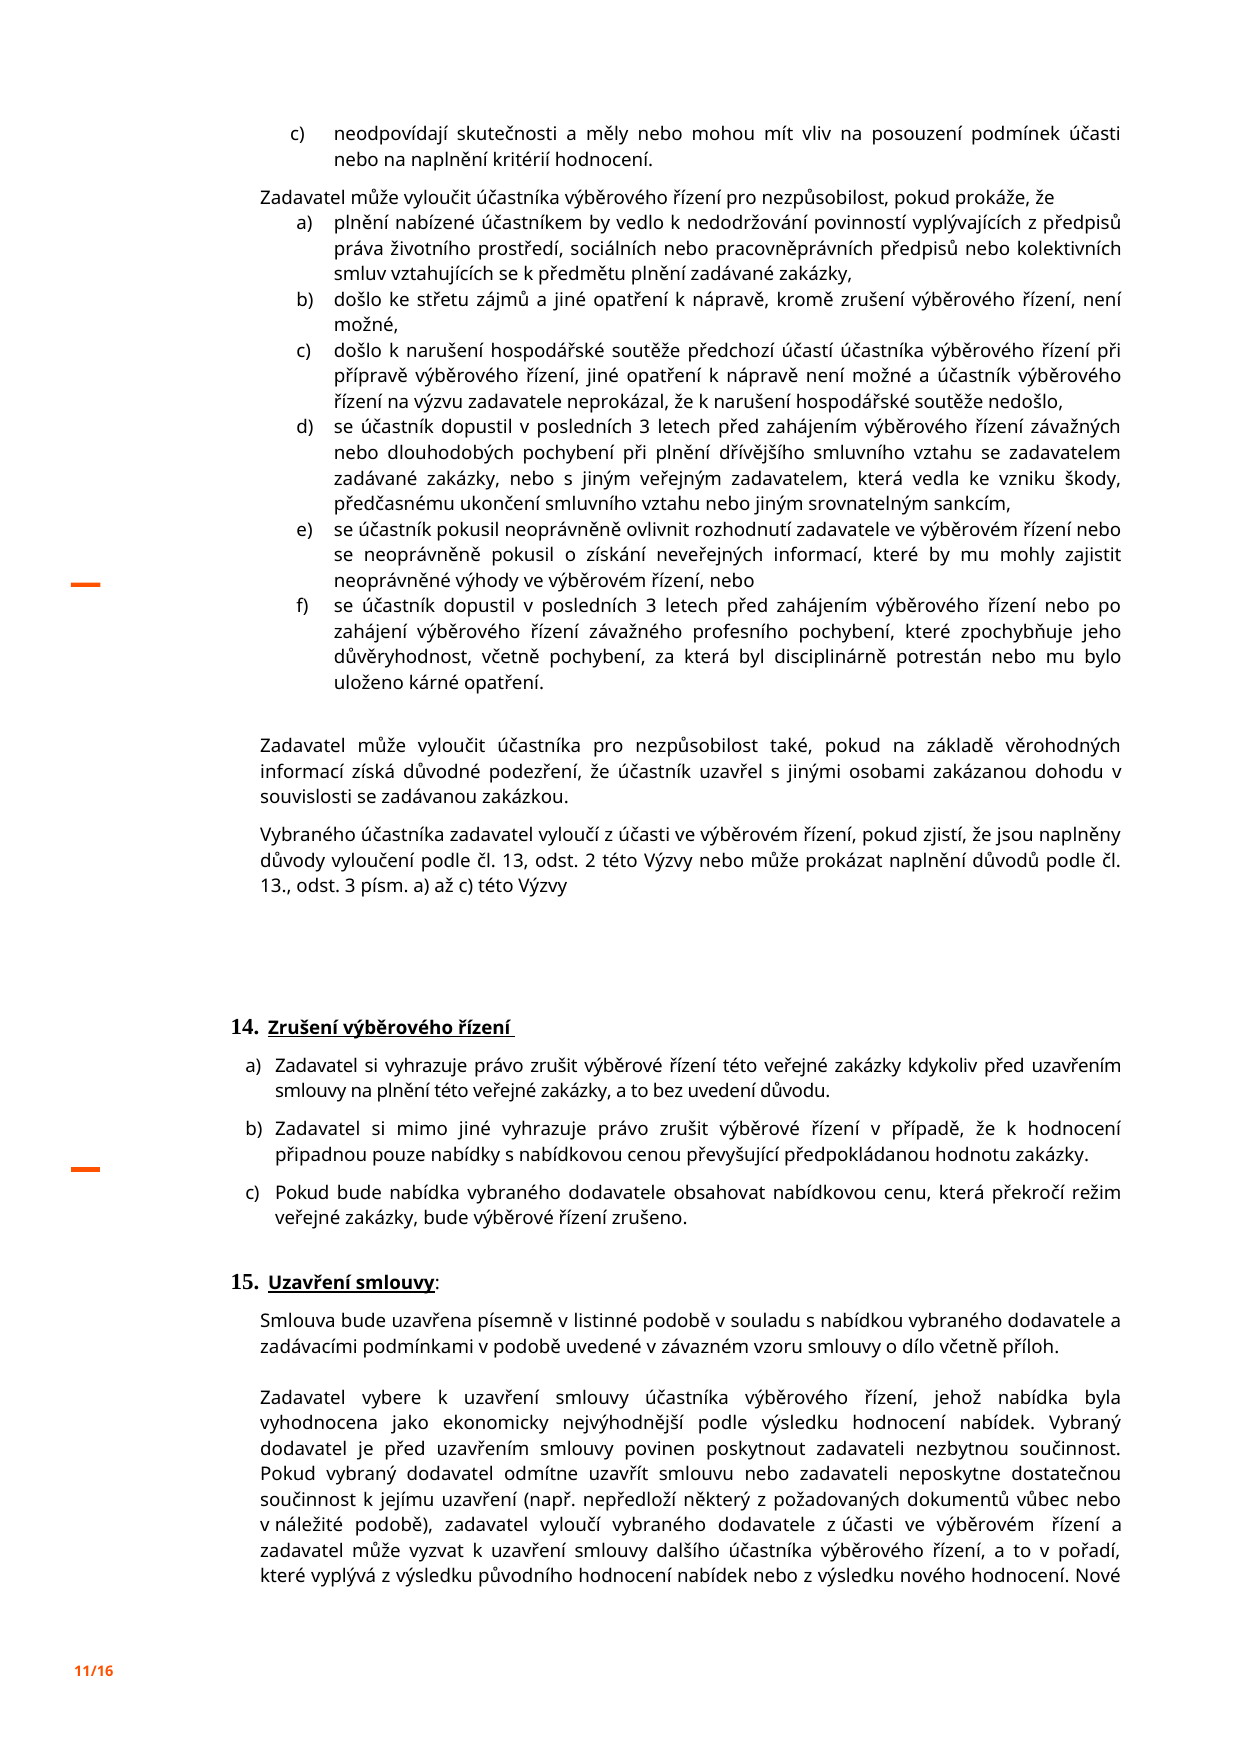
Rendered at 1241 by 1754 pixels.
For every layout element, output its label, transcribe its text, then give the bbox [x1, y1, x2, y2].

text Vybraného účastníka zadavatel vyloučí z účasti ve výběrovém řízení, pokud zjistí, že jsou naplněny důvody vyloučení podle čl. 13, odst. 2 této Výzvy nebo může prokázat naplnění důvodů podle čl. 13., odst. 3 písm. a) až c) této Výzvy [260, 822, 1122, 898]
list došlo ke střetu zájmů a jiné opatření k nápravě, kromě zrušení výběrového řízení, není možné, [296, 286, 1122, 337]
text Zadavatel může vyloučit účastníka pro nezpůsobilost také, pokud na základě věrohodných informací získá důvodné podezření, že účastník uzavřel s jinými osobami zakázanou dohodu v souvislosti se zadávanou zakázkou. [260, 733, 1122, 809]
text Zadavatel může vyloučit účastníka výběrového řízení pro nezpůsobilost, pokud prokáže, že [260, 184, 1122, 210]
list neodpovídají skutečnosti a měly nebo mohou mít vliv na posouzení podmínek účasti nebo na naplnění kritérií hodnocení. [290, 121, 1122, 172]
list se účastník pokusil neoprávněně ovlivnit rozhodnutí zadavatele ve výběrovém řízení nebo se neoprávněně pokusil o získání neveřejných informací, které by mu mohly zajistit neoprávněné výhody ve výběrovém řízení, nebo [296, 516, 1122, 592]
list došlo k narušení hospodářské soutěže předchozí účastí účastníka výběrového řízení při přípravě výběrového řízení, jiné opatření k nápravě není možné a účastník výběrového řízení na výzvu zadavatele neprokázal, že k narušení hospodářské soutěže nedošlo, [296, 337, 1122, 414]
list plnění nabízené účastníkem by vedlo k nedodržování povinností vyplývajících z předpisů práva životního prostředí, sociálních nebo pracovněprávních předpisů nebo kolektivních smluv vztahujících se k předmětu plnění zadávané zakázky, [296, 210, 1122, 286]
list Zrušení výběrového řízení [230, 1013, 1122, 1039]
text Smlouva bude uzavřena písemně v listinné podobě v souladu s nabídkou vybraného dodavatele a zadávacími podmínkami v podobě uvedené v závazném vzoru smlouvy o dílo včetně příloh. [260, 1307, 1122, 1358]
list Uzavření smlouvy: [230, 1268, 1122, 1295]
list se účastník dopustil v posledních 3 letech před zahájením výběrového řízení závažných nebo dlouhodobých pochybení při plnění dřívějšího smluvního vztahu se zadavatelem zadávané zakázky, nebo s jiným veřejným zadavatelem, která vedla ke vzniku škody, předčasnému ukončení smluvního vztahu nebo jiným srovnatelným sankcím, [296, 414, 1122, 516]
list Pokud bude nabídka vybraného dodavatele obsahovat nabídkovou cenu, která překročí režim veřejné zakázky, bude výběrové řízení zrušeno. [245, 1179, 1122, 1230]
list Zadavatel si mimo jiné vyhrazuje právo zrušit výběrové řízení v případě, že k hodnocení připadnou pouze nabídky s nabídkovou cenou převyšující předpokládanou hodnotu zakázky. [245, 1116, 1122, 1167]
list se účastník dopustil v posledních 3 letech před zahájením výběrového řízení nebo po zahájení výběrového řízení závažného profesního pochybení, které zpochybňuje jeho důvěryhodnost, včetně pochybení, za která byl disciplinárně potrestán nebo mu bylo uloženo kárné opatření. [296, 592, 1122, 694]
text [260, 1384, 1122, 1588]
list Zadavatel si vyhrazuje právo zrušit výběrové řízení této veřejné zakázky kdykoliv před uzavřením smlouvy na plnění této veřejné zakázky, a to bez uvedení důvodu. [245, 1052, 1122, 1103]
